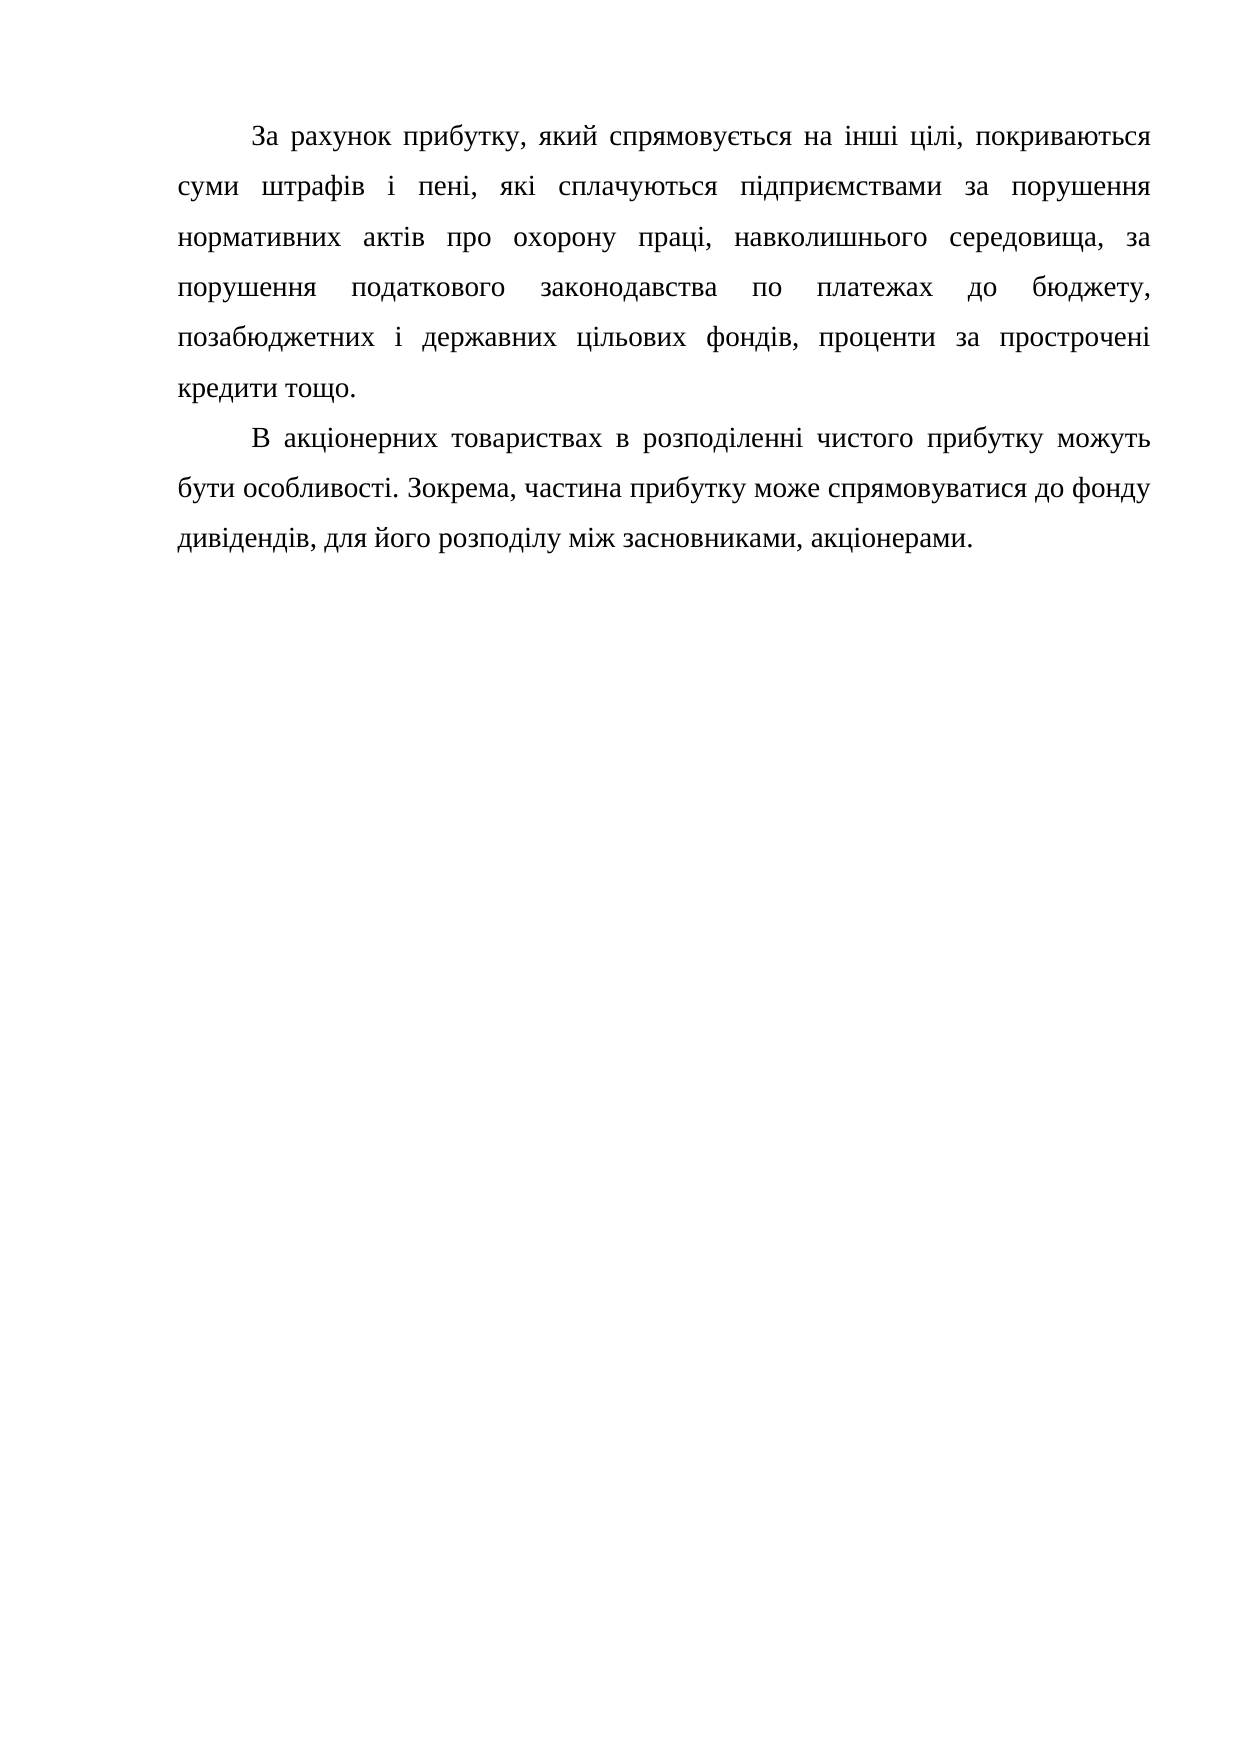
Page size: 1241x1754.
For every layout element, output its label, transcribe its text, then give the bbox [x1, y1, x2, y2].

text За рахунок прибутку, який спрямовується на iншi цілі, покриваються суми штрафів i пені, які сплачуються підприємствами за порушення нормативних актів про охорону праці, навколишнього середовища, за порушення податкового законодавства по платежах до бюджету, позабюджетних i державних цільових фондів, проценти за прострочені кредити тощо. [177, 118, 1152, 403]
text В акціонерних товариствах в розподіленні чистого прибутку можуть бути особливості. Зокрема, частина прибутку може спрямовуватися до фонду дивідендів, для його розподілу між засновниками, акціонерами. [177, 420, 1152, 554]
